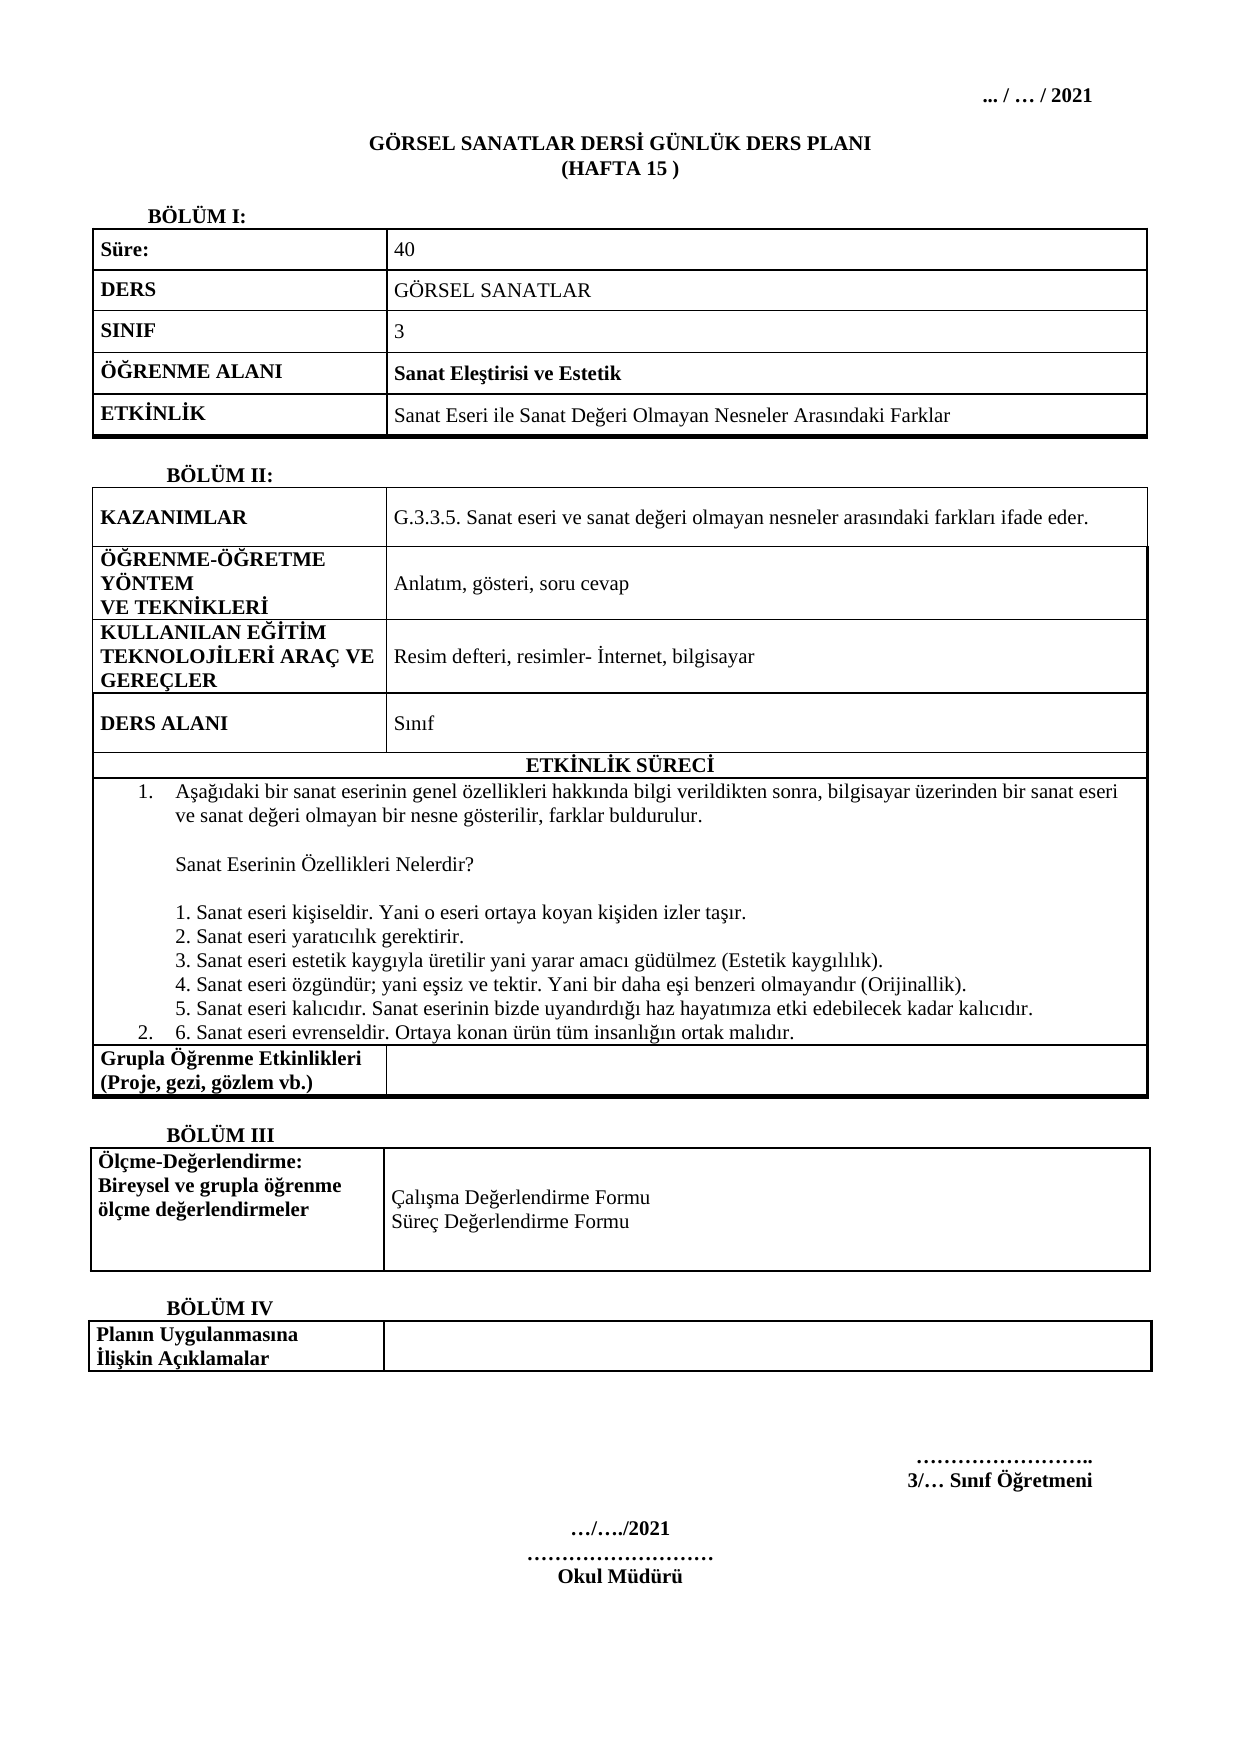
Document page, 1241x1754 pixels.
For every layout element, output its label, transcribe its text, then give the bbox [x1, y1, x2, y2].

table_cell ETKİNLİK SÜRECİ [94, 753, 1146, 777]
table_cell GÖRSEL SANATLAR [388, 271, 1146, 310]
text BÖLÜM I: [148, 203, 1093, 228]
table_header Ölçme-Değerlendirme: Bireysel ve grupla öğrenme ölçme değerlendirmeler [92, 1149, 383, 1269]
table_cell Aşağıdaki bir sanat eserinin genel özellikleri hakkında bilgi verildikten sonra, bilgisayar üzerinden bir sanat eseri ve sanat değeri olmayan bir nesne gösterilir, farklar buldurulur. Sanat Eserinin Özellikleri Nelerdir? 1. Sanat eseri kişiseldir. Yani o eseri ortaya koyan kişiden izler taşır. 2. Sanat eseri yaratıcılık gerektirir. 3. Sanat eseri estetik kaygıyla üretilir yani yarar amacı güdülmez (Estetik kaygılılık). 4. Sanat eseri özgündür; yani eşsiz ve tektir. Yani bir daha eşi benzeri olmayandır (Orijinallik). 5. Sanat eseri kalıcıdır. Sanat eserinin bizde uyandırdığı haz hayatımıza etki edebilecek kadar kalıcıdır. 6. Sanat eseri evrenseldir. Ortaya konan ürün tüm insanlığın ortak malıdır. [94, 779, 1146, 1044]
table_cell ETKİNLİK [94, 395, 386, 434]
table_cell SINIF [94, 311, 386, 352]
table_cell Anlatım, gösteri, soru cevap [387, 547, 1146, 619]
table_cell Grupla Öğrenme Etkinlikleri (Proje, gezi, gözlem vb.) [94, 1046, 386, 1094]
table_cell Resim defteri, resimler- İnternet, bilgisayar [387, 620, 1146, 692]
text (HAFTA 15 ) [148, 155, 1093, 179]
text ... / … / 2021 [148, 83, 1093, 107]
table_header KAZANIMLAR [93, 488, 386, 546]
text …/…./2021 [148, 1516, 1093, 1540]
table_cell 3 [388, 311, 1146, 352]
table_cell DERS [94, 271, 386, 310]
table_cell Sanat Eseri ile Sanat Değeri Olmayan Nesneler Arasındaki Farklar [388, 395, 1146, 434]
subtitle BÖLÜM IV [148, 1296, 1093, 1320]
table_cell Sınıf [387, 694, 1146, 752]
table_cell Sanat Eleştirisi ve Estetik [388, 353, 1146, 393]
table_cell ÖĞRENME-ÖĞRETME YÖNTEM VE TEKNİKLERİ [93, 547, 386, 619]
table_header 40 [388, 230, 1146, 269]
text Okul Müdürü [148, 1564, 1093, 1588]
table_cell DERS ALANI [94, 694, 386, 752]
text GÖRSEL SANATLAR DERSİ GÜNLÜK DERS PLANI [148, 131, 1093, 155]
table_header Süre: [94, 230, 386, 269]
table_header [385, 1322, 1150, 1370]
table_cell KULLANILAN EĞİTİM TEKNOLOJİLERİ ARAÇ VE GEREÇLER [93, 620, 386, 692]
table_header Planın Uygulanmasına İlişkin Açıklamalar [90, 1322, 383, 1370]
table_header Çalışma Değerlendirme Formu Süreç Değerlendirme Formu [385, 1149, 1149, 1269]
text …………………….. [148, 1444, 1093, 1468]
text 3/… Sınıf Öğretmeni [148, 1468, 1093, 1492]
text BÖLÜM II: [148, 463, 1093, 487]
subtitle BÖLÜM III [148, 1123, 1093, 1147]
text ……………………… [148, 1540, 1093, 1564]
table_cell ÖĞRENME ALANI [94, 353, 386, 393]
table_cell [387, 1046, 1146, 1094]
table_header G.3.3.5. Sanat eseri ve sanat değeri olmayan nesneler arasındaki farkları ifade eder. [387, 488, 1147, 546]
